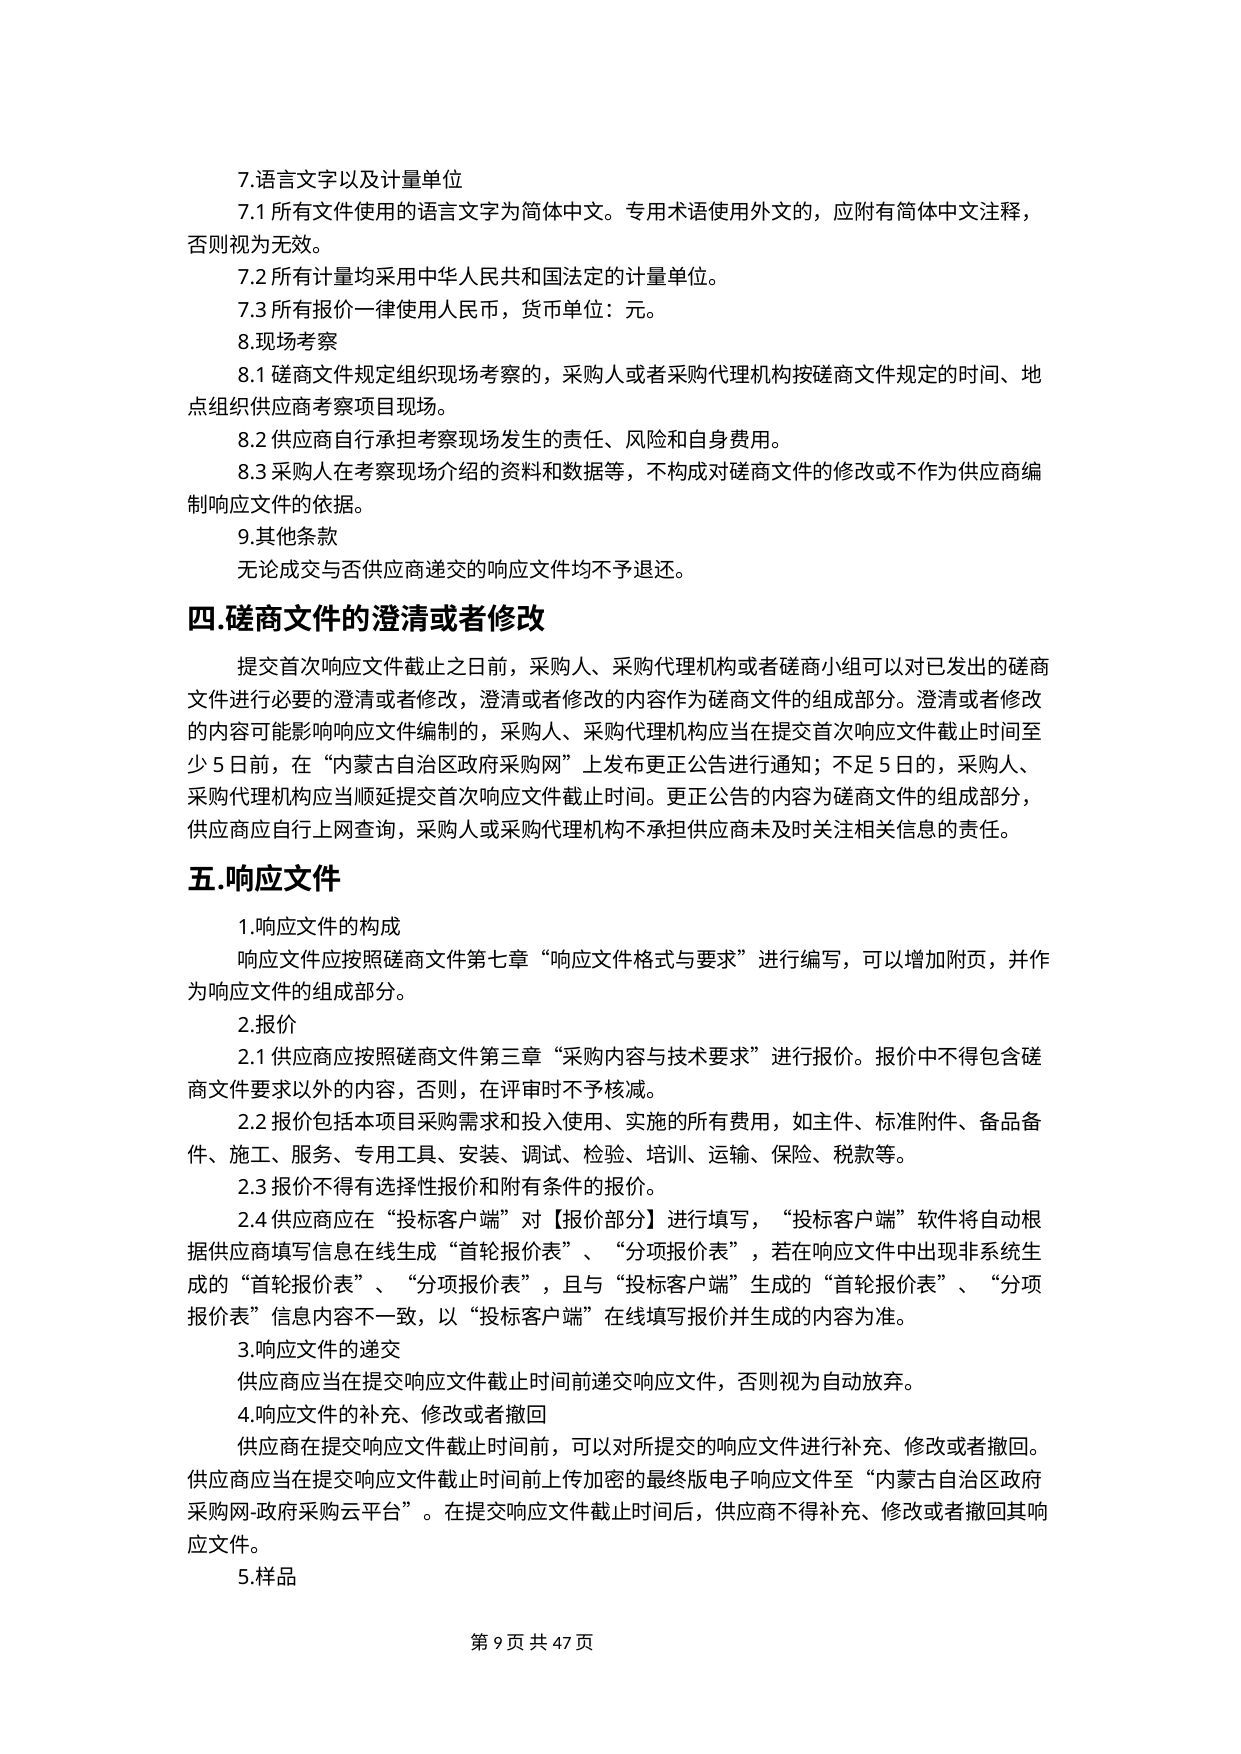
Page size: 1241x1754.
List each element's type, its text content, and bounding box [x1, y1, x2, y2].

text 2.1供应商应按照磋商文件第三章“采购内容与技术要求”进行报价。报价中不得包含磋商文件要求以外的内容，否则，在评审时不予核减。 [187, 1039, 1053, 1104]
text 2.2报价包括本项目采购需求和投入使用、实施的所有费用，如主件、标准附件、备品备件、施工、服务、专用工具、安装、调试、检验、培训、运输、保险、税款等。 [187, 1104, 1053, 1169]
text 8.1磋商文件规定组织现场考察的，采购人或者采购代理机构按磋商文件规定的时间、地点组织供应商考察项目现场。 [187, 357, 1053, 422]
text 7.语言文字以及计量单位 [187, 162, 1053, 194]
text 供应商应当在提交响应文件截止时间前递交响应文件，否则视为自动放弃。 [187, 1364, 1053, 1397]
text 无论成交与否供应商递交的响应文件均不予退还。 [187, 552, 1053, 584]
text 四.磋商文件的澄清或者修改 [187, 584, 1053, 649]
text 五.响应文件 [187, 844, 1053, 909]
text 2.4供应商应在“投标客户端”对【报价部分】进行填写，“投标客户端”软件将自动根据供应商填写信息在线生成“首轮报价表”、“分项报价表”，若在响应文件中出现非系统生成的“首轮报价表”、“分项报价表”，且与“投标客户端”生成的“首轮报价表”、“分项报价表”信息内容不一致，以“投标客户端”在线填写报价并生成的内容为准。 [187, 1202, 1053, 1332]
text 5.样品 [187, 1559, 1053, 1592]
text 9.其他条款 [187, 519, 1053, 552]
text 4.响应文件的补充、修改或者撤回 [187, 1397, 1053, 1429]
text 供应商在提交响应文件截止时间前，可以对所提交的响应文件进行补充、修改或者撤回。供应商应当在提交响应文件截止时间前上传加密的最终版电子响应文件至“内蒙古自治区政府采购网-政府采购云平台”。在提交响应文件截止时间后，供应商不得补充、修改或者撤回其响应文件。 [187, 1429, 1053, 1559]
text 2.3报价不得有选择性报价和附有条件的报价。 [187, 1169, 1053, 1202]
text 8.3采购人在考察现场介绍的资料和数据等，不构成对磋商文件的修改或不作为供应商编制响应文件的依据。 [187, 454, 1053, 519]
text 7.2所有计量均采用中华人民共和国法定的计量单位。 [187, 259, 1053, 292]
text 7.3所有报价一律使用人民币，货币单位：元。 [187, 292, 1053, 324]
text 响应文件应按照磋商文件第七章“响应文件格式与要求”进行编写，可以增加附页，并作为响应文件的组成部分。 [187, 942, 1053, 1007]
text 2.报价 [187, 1007, 1053, 1039]
text 3.响应文件的递交 [187, 1332, 1053, 1364]
text 8.2供应商自行承担考察现场发生的责任、风险和自身费用。 [187, 422, 1053, 454]
text 8.现场考察 [187, 324, 1053, 357]
text 7.1所有文件使用的语言文字为简体中文。专用术语使用外文的，应附有简体中文注释，否则视为无效。 [187, 194, 1053, 259]
text 提交首次响应文件截止之日前，采购人、采购代理机构或者磋商小组可以对已发出的磋商文件进行必要的澄清或者修改，澄清或者修改的内容作为磋商文件的组成部分。澄清或者修改的内容可能影响响应文件编制的，采购人、采购代理机构应当在提交首次响应文件截止时间至少5日前，在“内蒙古自治区政府采购网”上发布更正公告进行通知；不足5日的，采购人、采购代理机构应当顺延提交首次响应文件截止时间。更正公告的内容为磋商文件的组成部分，供应商应自行上网查询，采购人或采购代理机构不承担供应商未及时关注相关信息的责任。 [187, 649, 1053, 844]
text 1.响应文件的构成 [187, 909, 1053, 942]
